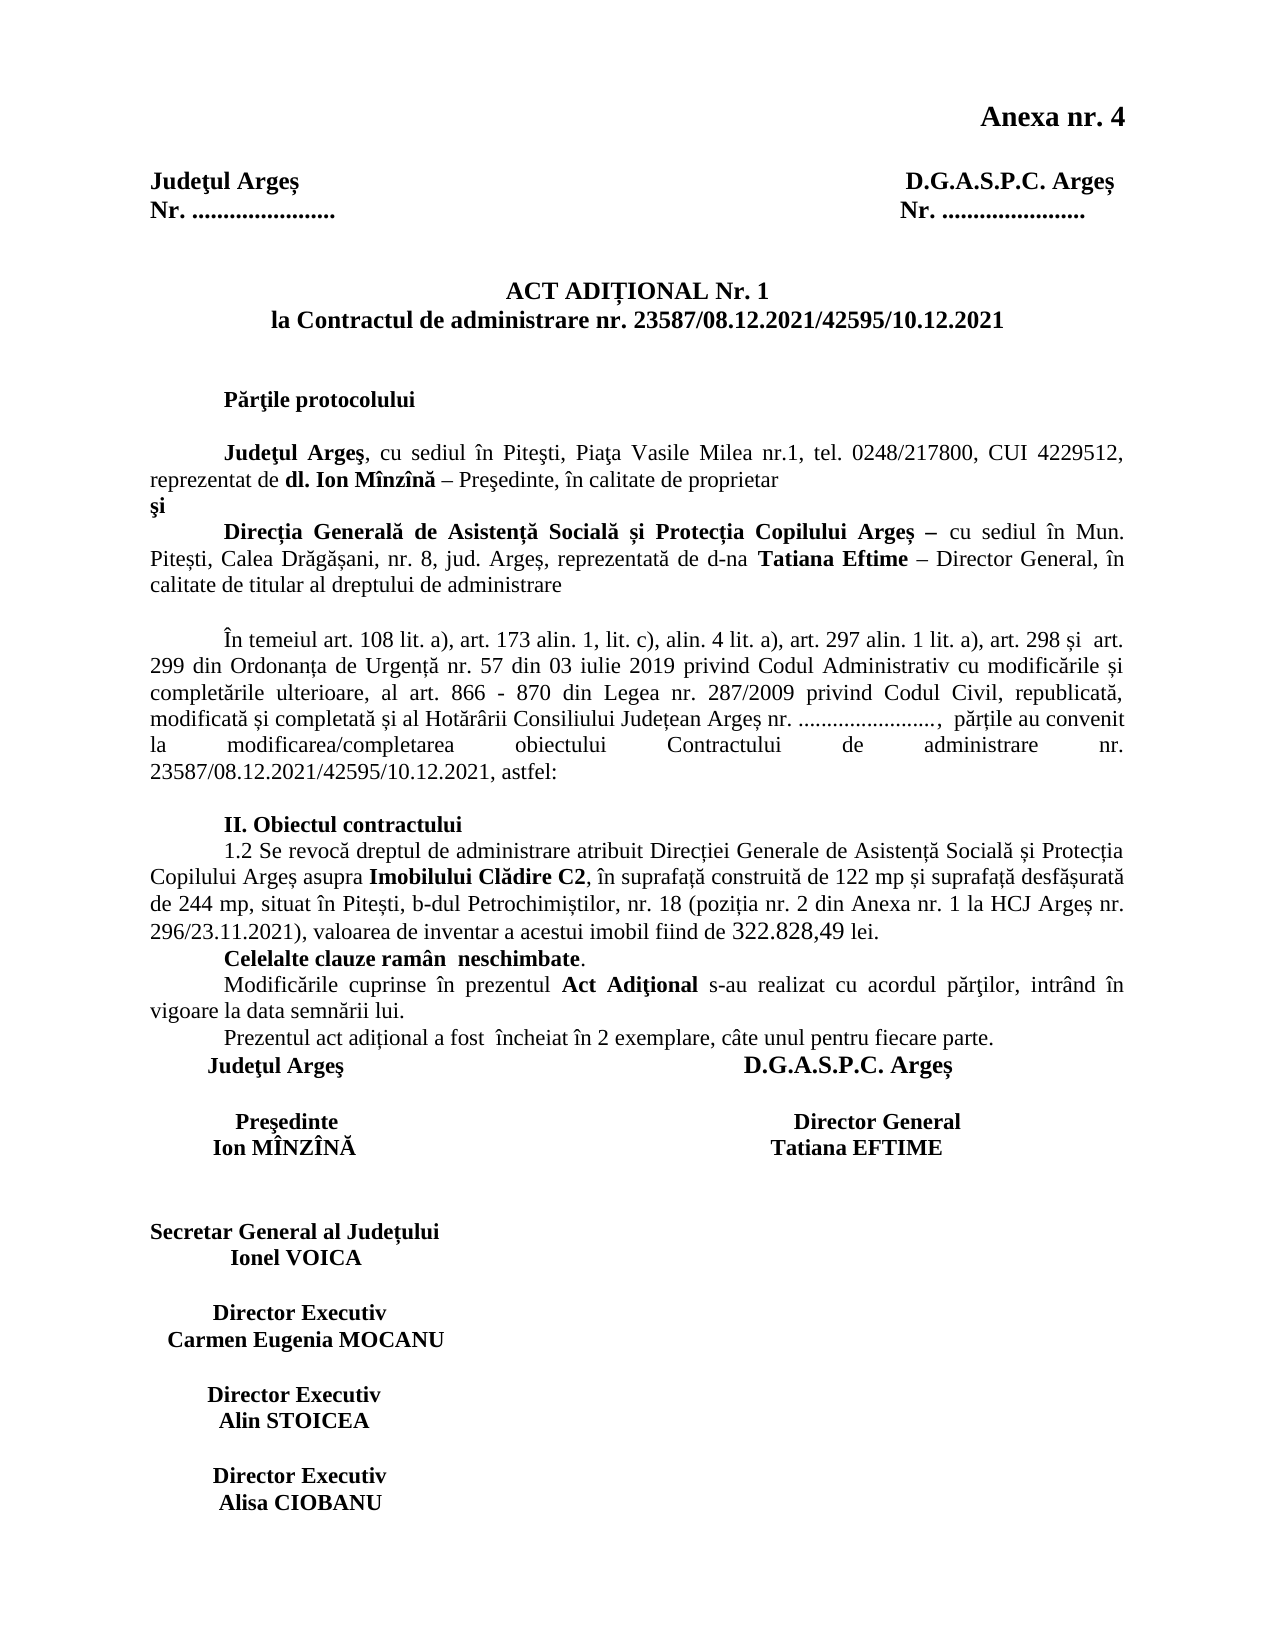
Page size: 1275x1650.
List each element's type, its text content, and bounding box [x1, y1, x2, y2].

text Celelalte clauze ramân neschimbate. [150, 945, 1125, 971]
text Alin STOICEA [150, 1407, 1125, 1433]
text la Contractul de administrare nr. 23587/08.12.2021/42595/10.12.2021 [150, 305, 1125, 334]
text Carmen Eugenia MOCANU [150, 1326, 1125, 1352]
text Prezentul act adițional a fost încheiat în 2 exemplare, câte unul pentru fiecare parte. [150, 1024, 1125, 1050]
text ACT ADIȚIONAL Nr. 1 [150, 276, 1125, 305]
text 1.2 Se revocă dreptul de administrare atribuit Direcției Generale de Asistență Socială și Protecția Copilului Argeș asupra Imobilului Clădire C2, în suprafață construită de 122 mp și suprafață desfășurată de 244 mp, situat în Pitești, b-dul Petrochimiștilor, nr. 18 (poziția nr. 2 din Anexa nr. 1 la HCJ Argeș nr. 296/23.11.2021), valoarea de inventar a acestui imobil fiind de 322.828,49 lei. [150, 837, 1125, 945]
text Părţile protocolului [150, 387, 1125, 413]
text Ion MÎNZÎNĂ Tatiana EFTIME [150, 1134, 1125, 1160]
text Judeţul Argeş D.G.A.S.P.C. Argeș [150, 1050, 1125, 1079]
text În temeiul art. 108 lit. a), art. 173 alin. 1, lit. c), alin. 4 lit. a), art. 297 alin. 1 lit. a), art. 298 și art. 299 din Ordonanța de Urgență nr. 57 din 03 iulie 2019 privind Codul Administrativ cu modificările și completările ulterioare, al art. 866 - 870 din Legea nr. 287/2009 privind Codul Civil, republicată, modificată și completată și al Hotărârii Consiliului Județean Argeș nr. ........................, părțile au convenit la modificarea/completarea obiectului Contractului de administrare nr. 23587/08.12.2021/42595/10.12.2021, astfel: [150, 626, 1125, 784]
text Nr. ....................... Nr. ....................... [150, 195, 1125, 224]
text Ionel VOICA [150, 1244, 1125, 1271]
text Judeţul Argeş, cu sediul în Piteşti, Piaţa Vasile Milea nr.1, tel. 0248/217800, CUI 4229512, reprezentat de dl. Ion Mînzînă – Preşedinte, în calitate de proprietar [150, 439, 1125, 492]
text Preşedinte Director General [150, 1108, 1125, 1134]
text Judeţul Argeș D.G.A.S.P.C. Argeș [150, 166, 1125, 195]
text Alisa CIOBANU [150, 1489, 1125, 1515]
text Secretar General al Județului [150, 1218, 1125, 1244]
text Direcția Generală de Asistență Socială și Protecția Copilului Argeș – cu sediul în Mun. Pitești, Calea Drăgășani, nr. 8, jud. Argeș, reprezentată de d-na Tatiana Eftime – Director General, în calitate de titular al dreptului de administrare [150, 518, 1125, 597]
text şi [150, 492, 1125, 518]
text Modificările cuprinse în prezentul Act Adiţional s-au realizat cu acordul părţilor, intrând în vigoare la data semnării lui. [150, 971, 1125, 1024]
text Director Executiv [150, 1381, 1125, 1407]
text II. Obiectul contractului [150, 811, 1125, 837]
text Anexa nr. 4 [150, 99, 1125, 133]
text Director Executiv [150, 1462, 1125, 1489]
text Director Executiv [150, 1299, 1125, 1326]
